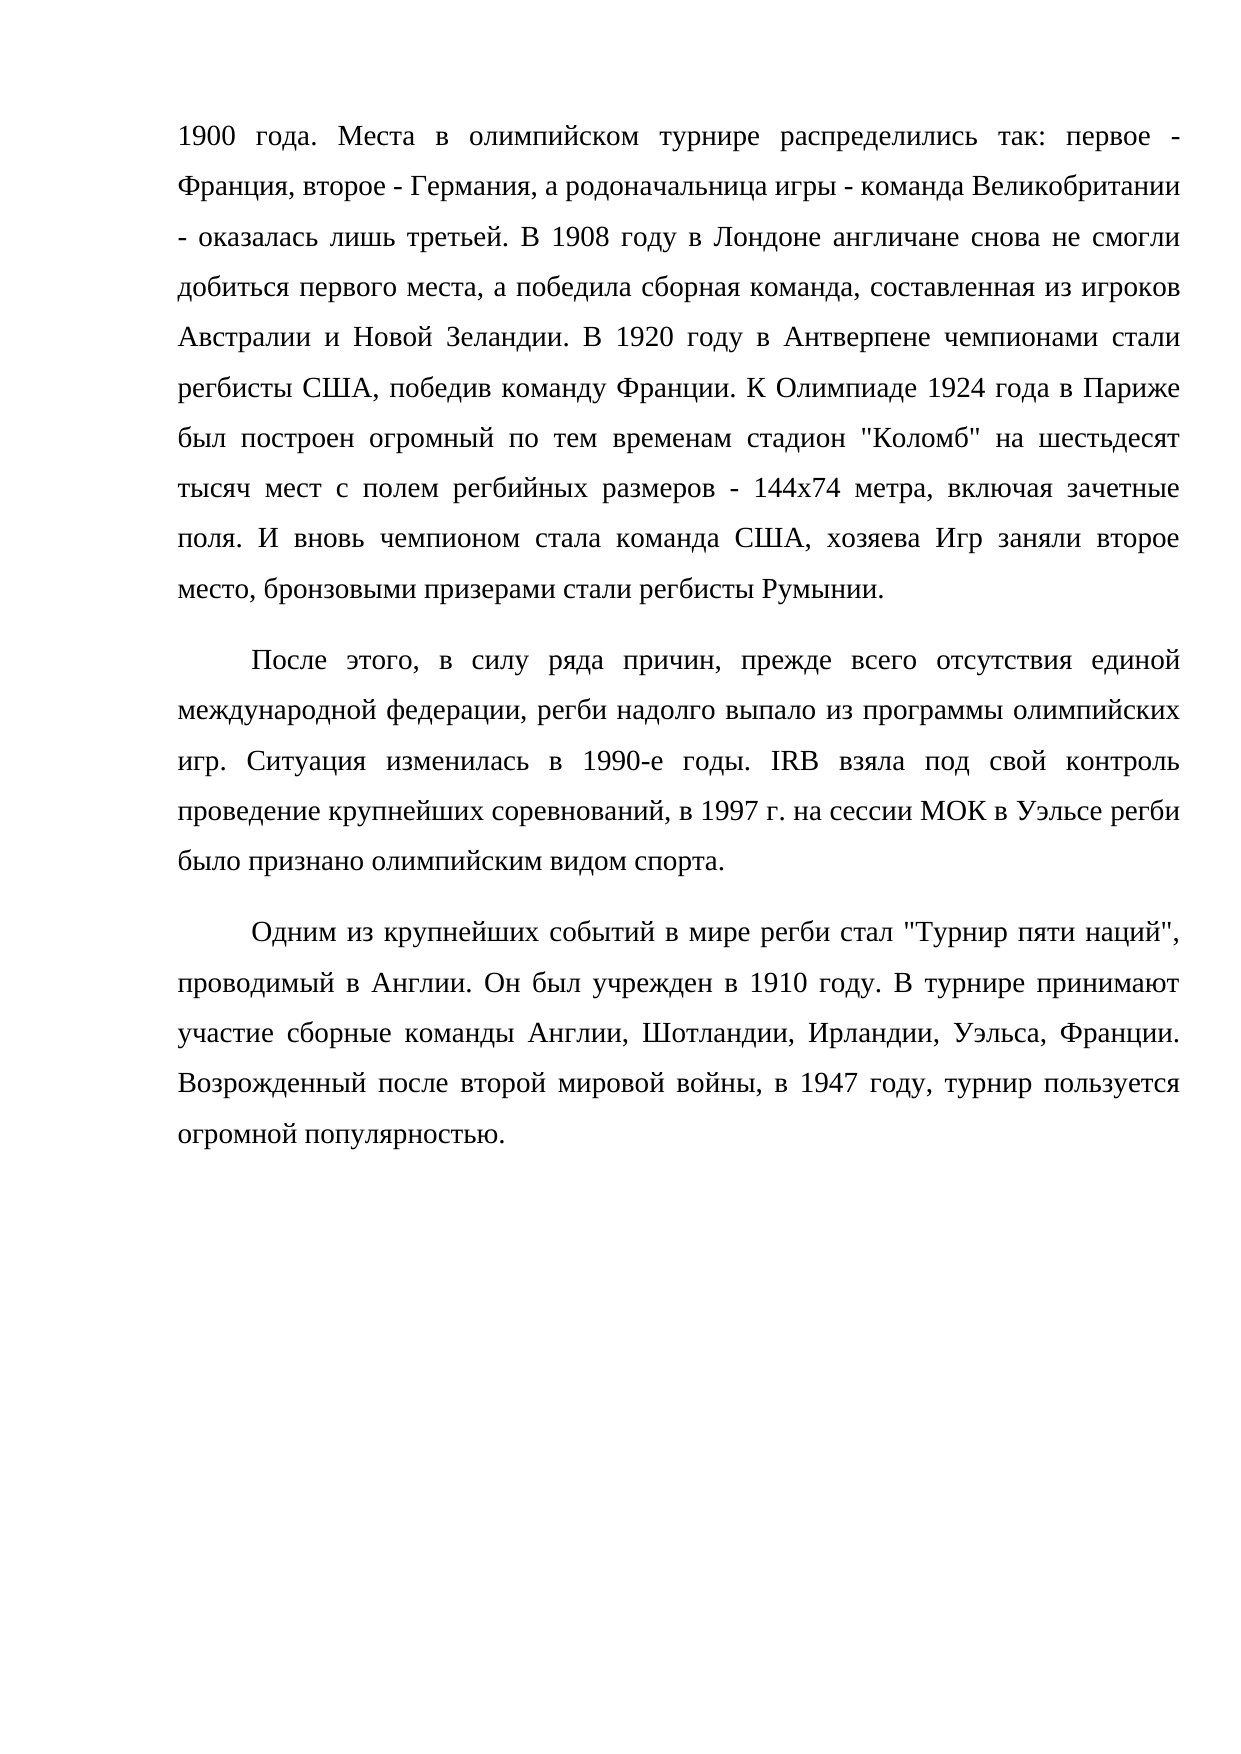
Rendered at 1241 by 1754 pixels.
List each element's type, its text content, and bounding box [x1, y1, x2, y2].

text После этого, в силу ряда причин, прежде всего отсутствия единой международной федерации, регби надолго выпало из программы олимпийских игр. Ситуация изменилась в 1990-е годы. IRB взяла под свой контроль проведение крупнейших соревнований, в 1997 г. на сессии МОК в Уэльсе регби было признано олимпийским видом спорта. [177, 642, 1181, 877]
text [177, 118, 1181, 604]
text Одним из крупнейших событий в мире регби стал "Турнир пяти наций", проводимый в Англии. Он был учрежден в 1910 году. В турнире принимают участие сборные команды Англии, Шотландии, Ирландии, Уэльса, Франции. Возрожденный после второй мировой войны, в 1947 году, турнир пользуется огромной популярностью. [177, 914, 1181, 1149]
